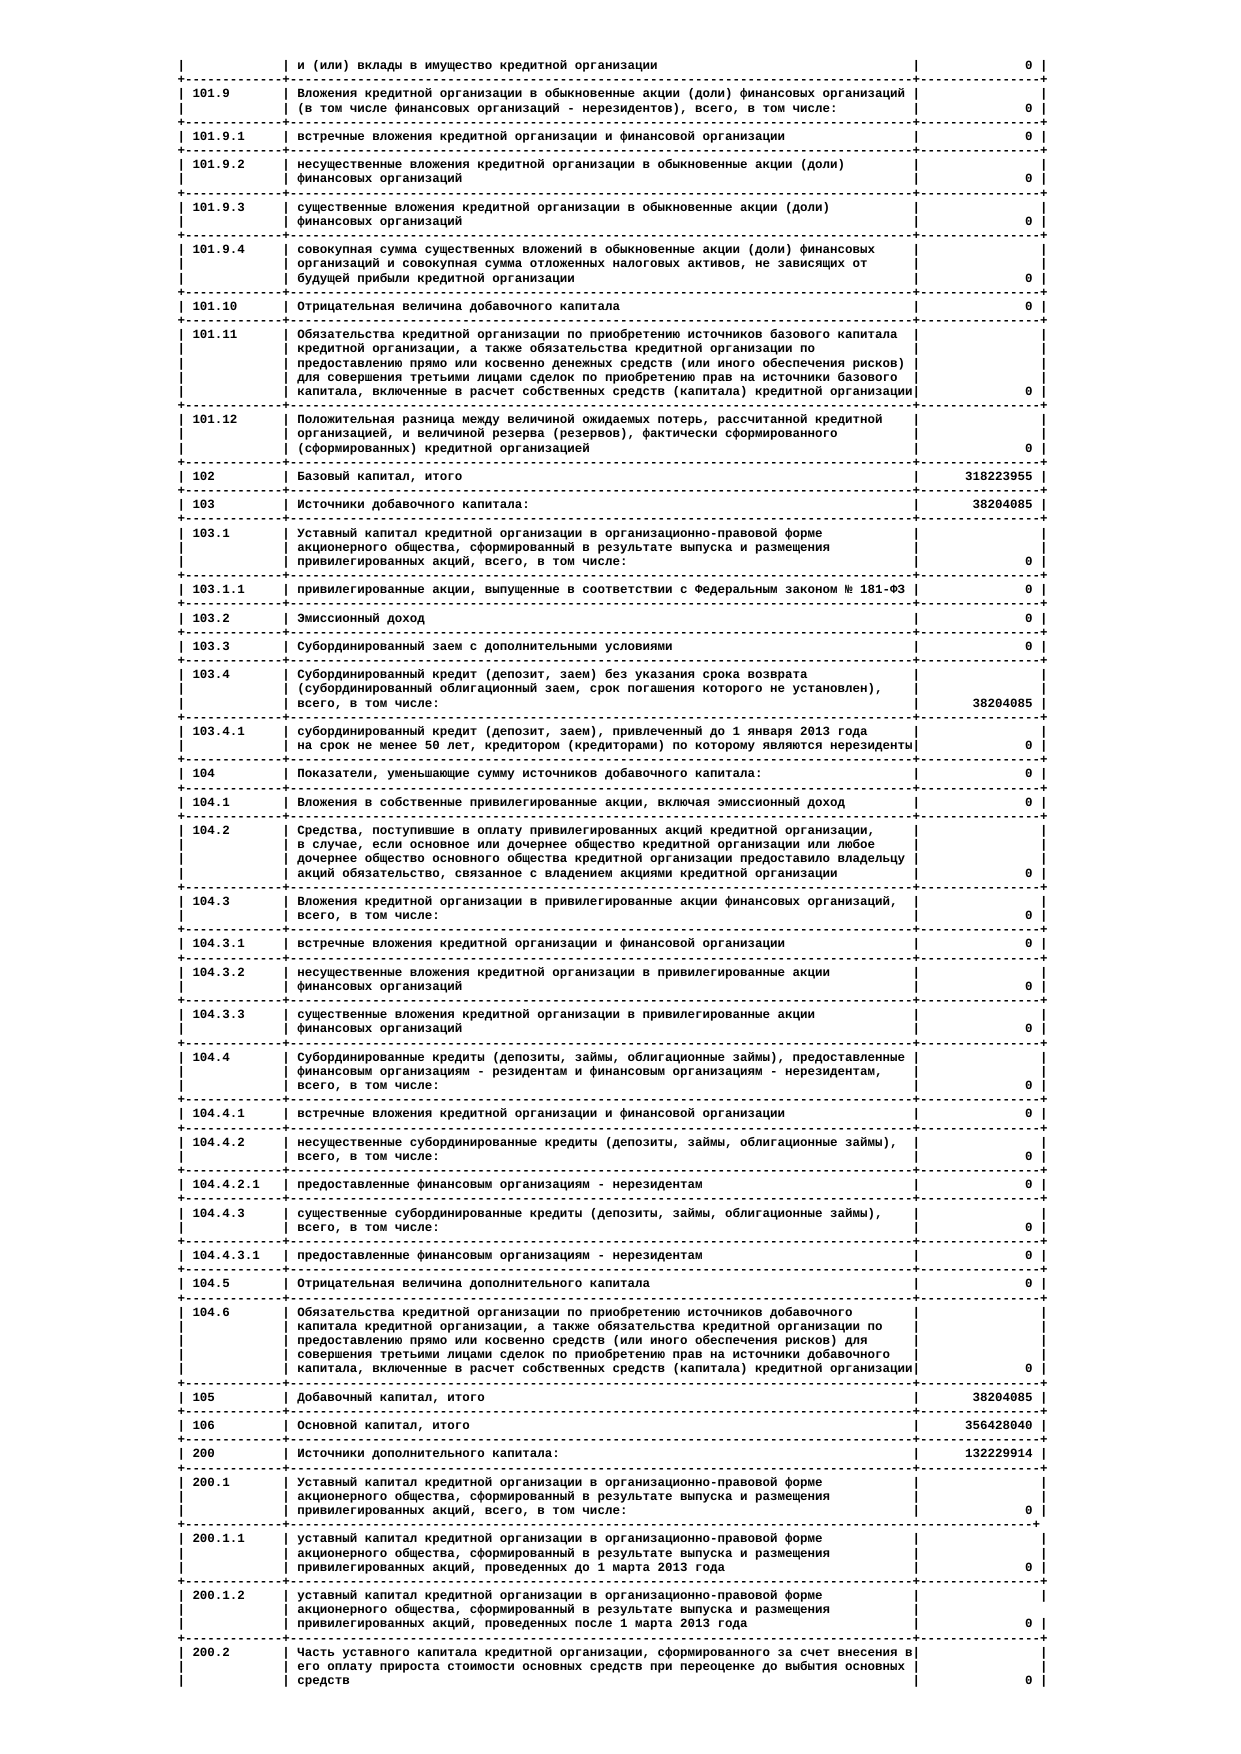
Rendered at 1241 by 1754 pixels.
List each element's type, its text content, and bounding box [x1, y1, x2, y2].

text | | акционерного общества, сформированный в результате выпуска и размещения | [177, 1603, 1122, 1617]
text | | кредитной организации, а также обязательства кредитной организации по | | [177, 342, 1122, 357]
text | | предоставлению прямо или косвенно средств (или иного обеспечения рисков) для | | [177, 1334, 1122, 1348]
text | | и (или) вклады в имущество кредитной организации | 0 | [177, 59, 1122, 73]
text | | акций обязательство, связанное с владением акциями кредитной организации | 0 | [177, 867, 1122, 881]
text | | привилегированных акций, всего, в том числе: | 0 | [177, 1504, 1122, 1518]
text | 104.3 | Вложения кредитной организации в привилегированные акции финансовых организаций, | | [177, 895, 1122, 909]
text | | всего, в том числе: | 0 | [177, 1150, 1122, 1164]
text | | финансовых организаций | 0 | [177, 1022, 1122, 1037]
text +-------------+-----------------------------------------------------------------------------------+----------------+ [177, 753, 1122, 767]
text +-------------+-----------------------------------------------------------------------------------+----------------+ [177, 1037, 1122, 1051]
text | | всего, в том числе: | 0 | [177, 909, 1122, 923]
text | 104.3.1 | встречные вложения кредитной организации и финансовой организации | 0 | [177, 937, 1122, 952]
text +-------------+-----------------------------------------------------------------------------------+----------------+ [177, 1575, 1122, 1589]
text | 101.12 | Положительная разница между величиной ожидаемых потерь, рассчитанной кредитной | | [177, 413, 1122, 427]
text +-------------+-----------------------------------------------------------------------------------+----------------+ [177, 923, 1122, 937]
text | | всего, в том числе: | 0 | [177, 1221, 1122, 1235]
text | 103.4.1 | субординированный кредит (депозит, заем), привлеченный до 1 января 2013 года | | [177, 725, 1122, 739]
text | | (сформированных) кредитной организацией | 0 | [177, 442, 1122, 456]
text +-------------+-----------------------------------------------------------------------------------+----------------+ [177, 1164, 1122, 1178]
text | 104.3.3 | существенные вложения кредитной организации в привилегированные акции | | [177, 1008, 1122, 1022]
text | 200.2 | Часть уставного капитала кредитной организации, сформированного за счет внесения в| | [177, 1646, 1122, 1660]
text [177, 73, 1122, 87]
text | 104.4.2 | несущественные субординированные кредиты (депозиты, займы, облигационные займы), | | [177, 1136, 1122, 1150]
text | 104.5 | Отрицательная величина дополнительного капитала | 0 | [177, 1277, 1122, 1292]
text +-------------+-----------------------------------------------------------------------------------+----------------+ [177, 512, 1122, 527]
text | | финансовым организациям - резидентам и финансовым организациям - нерезидентам, | | [177, 1065, 1122, 1079]
text | 103.1 | Уставный капитал кредитной организации в организационно-правовой форме | | [177, 527, 1122, 541]
text | 104.4.3.1 | предоставленные финансовым организациям - нерезидентам | 0 | [177, 1249, 1122, 1263]
text +-------------+-----------------------------------------------------------------------------------+----------------+ [177, 1122, 1122, 1136]
text | 104 | Показатели, уменьшающие сумму источников добавочного капитала: | 0 | [177, 767, 1122, 782]
text +-------------+-----------------------------------------------------------------------------------+----------------+ [177, 187, 1122, 201]
text | | капитала, включенные в расчет собственных средств (капитала) кредитной организации| 0 | [177, 385, 1122, 399]
text +-------------+-----------------------------------------------------------------------------------+----------------+ [177, 626, 1122, 640]
text +-------------+-----------------------------------------------------------------------------------+----------------+ [177, 484, 1122, 498]
text | | средств | 0 | [177, 1674, 1122, 1688]
text +-------------+-----------------------------------------------------------------------------------+----------------+ [177, 1292, 1122, 1306]
text | | будущей прибыли кредитной организации | 0 | [177, 272, 1122, 286]
text | 104.1 | Вложения в собственные привилегированные акции, включая эмиссионный доход | 0 | [177, 796, 1122, 810]
text | | привилегированных акций, проведенных до 1 марта 2013 года | 0 | [177, 1561, 1122, 1575]
text | | совершения третьими лицами сделок по приобретению прав на источники добавочного | | [177, 1348, 1122, 1362]
text | 105 | Добавочный капитал, итого | 38204085 | [177, 1391, 1122, 1405]
text | | на срок не менее 50 лет, кредитором (кредиторами) по которому являются нерезиденты| 0 | [177, 739, 1122, 753]
text | | капитала кредитной организации, а также обязательства кредитной организации по | | [177, 1320, 1122, 1334]
text | 104.2 | Средства, поступившие в оплату привилегированных акций кредитной организации, | | [177, 824, 1122, 838]
text | 200 | Источники дополнительного капитала: | 132229914 | [177, 1447, 1122, 1462]
text +-------------+-----------------------------------------------------------------------------------+----------------+ [177, 1405, 1122, 1419]
text +-------------+-----------------------------------------------------------------------------------+----------------+ [177, 229, 1122, 243]
text | 103 | Источники добавочного капитала: | 38204085 | [177, 498, 1122, 512]
text +-------------+-----------------------------------------------------------------------------------+----------------+ [177, 1192, 1122, 1207]
text | | (субординированный облигационный заем, срок погашения которого не установлен), | | [177, 682, 1122, 697]
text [177, 1632, 1122, 1646]
text | | финансовых организаций | 0 | [177, 172, 1122, 187]
text +-------------+-----------------------------------------------------------------------------------+----------------+ [177, 810, 1122, 824]
text +-------------+-----------------------------------------------------------------------------------+----------------+ [177, 994, 1122, 1008]
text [177, 144, 1122, 158]
text | | организацией, и величиной резерва (резервов), фактически сформированного | | [177, 427, 1122, 442]
text | | в случае, если основное или дочернее общество кредитной организации или любое | | [177, 838, 1122, 852]
text | 200.1 | Уставный капитал кредитной организации в организационно-правовой форме | | [177, 1476, 1122, 1490]
text | | акционерного общества, сформированный в результате выпуска и размещения | | [177, 1490, 1122, 1504]
text | 101.9 | Вложения кредитной организации в обыкновенные акции (доли) финансовых организаций | | [177, 87, 1122, 102]
text +-------------+-----------------------------------------------------------------------------------+----------------+ [177, 1377, 1122, 1391]
text | 101.10 | Отрицательная величина добавочного капитала | 0 | [177, 300, 1122, 314]
text | | для совершения третьими лицами сделок по приобретению прав на источники базового | | [177, 371, 1122, 385]
text | 200.1.1 | уставный капитал кредитной организации в организационно-правовой форме | | [177, 1532, 1122, 1547]
text | 106 | Основной капитал, итого | 356428040 | [177, 1419, 1122, 1433]
text +-------------+---------------------------------------------------------------------------------------------------+ [177, 1518, 1122, 1532]
text | 104.4.3 | существенные субординированные кредиты (депозиты, займы, облигационные займы), | | [177, 1207, 1122, 1221]
text +-------------+-----------------------------------------------------------------------------------+----------------+ [177, 1093, 1122, 1107]
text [177, 116, 1122, 130]
text | | всего, в том числе: | 38204085 | [177, 697, 1122, 711]
text | | акционерного общества, сформированный в результате выпуска и размещения | | [177, 541, 1122, 555]
text | 104.4.2.1 | предоставленные финансовым организациям - нерезидентам | 0 | [177, 1178, 1122, 1192]
text +-------------+-----------------------------------------------------------------------------------+----------------+ [177, 399, 1122, 413]
text | 200.1.2 | уставный капитал кредитной организации в организационно-правовой форме | | [177, 1589, 1122, 1603]
text +-------------+-----------------------------------------------------------------------------------+----------------+ [177, 1263, 1122, 1277]
text +-------------+-----------------------------------------------------------------------------------+----------------+ [177, 952, 1122, 966]
text +-------------+-----------------------------------------------------------------------------------+----------------+ [177, 1433, 1122, 1447]
text | | привилегированных акций, всего, в том числе: | 0 | [177, 555, 1122, 569]
text +-------------+-----------------------------------------------------------------------------------+----------------+ [177, 597, 1122, 612]
text +-------------+-----------------------------------------------------------------------------------+----------------+ [177, 711, 1122, 725]
text +-------------+-----------------------------------------------------------------------------------+----------------+ [177, 569, 1122, 583]
text | | (в том числе финансовых организаций - нерезидентов), всего, в том числе: | 0 | [177, 102, 1122, 116]
text | | всего, в том числе: | 0 | [177, 1079, 1122, 1093]
text +-------------+-----------------------------------------------------------------------------------+----------------+ [177, 456, 1122, 470]
text +-------------+-----------------------------------------------------------------------------------+----------------+ [177, 881, 1122, 895]
text | 104.4.1 | встречные вложения кредитной организации и финансовой организации | 0 | [177, 1107, 1122, 1122]
text | 102 | Базовый капитал, итого | 318223955 | [177, 470, 1122, 484]
text | 103.2 | Эмиссионный доход | 0 | [177, 612, 1122, 626]
text | | предоставлению прямо или косвенно денежных средств (или иного обеспечения рисков) | | [177, 357, 1122, 371]
text | | его оплату прироста стоимости основных средств при переоценке до выбытия основных | | [177, 1660, 1122, 1674]
text | | финансовых организаций | 0 | [177, 215, 1122, 229]
text | 103.4 | Субординированный кредит (депозит, заем) без указания срока возврата | | [177, 668, 1122, 682]
text | 101.9.3 | существенные вложения кредитной организации в обыкновенные акции (доли) | | [177, 201, 1122, 215]
text | 104.6 | Обязательства кредитной организации по приобретению источников добавочного | | [177, 1306, 1122, 1320]
text | | финансовых организаций | 0 | [177, 980, 1122, 994]
text | | акционерного общества, сформированный в результате выпуска и размещения | | [177, 1547, 1122, 1561]
text +-------------+-----------------------------------------------------------------------------------+----------------+ [177, 1462, 1122, 1476]
text +-------------+-----------------------------------------------------------------------------------+----------------+ [177, 654, 1122, 668]
text | | капитала, включенные в расчет собственных средств (капитала) кредитной организации| 0 | [177, 1362, 1122, 1377]
text | 101.9.1 | встречные вложения кредитной организации и финансовой организации | 0 | [177, 130, 1122, 144]
text +-------------+-----------------------------------------------------------------------------------+----------------+ [177, 286, 1122, 300]
text +-------------+-----------------------------------------------------------------------------------+----------------+ [177, 1235, 1122, 1249]
text | | дочернее общество основного общества кредитной организации предоставило владельцу | | [177, 852, 1122, 867]
text +-------------+-----------------------------------------------------------------------------------+----------------+ [177, 782, 1122, 796]
text | 101.11 | Обязательства кредитной организации по приобретению источников базового капитала | | [177, 328, 1122, 342]
text | | привилегированных акций, проведенных после 1 марта 2013 года | 0 | [177, 1617, 1122, 1632]
text | 104.3.2 | несущественные вложения кредитной организации в привилегированные акции | | [177, 966, 1122, 980]
text | 101.9.2 | несущественные вложения кредитной организации в обыкновенные акции (доли) | | [177, 158, 1122, 172]
text | 101.9.4 | совокупная сумма существенных вложений в обыкновенные акции (доли) финансовых | | [177, 243, 1122, 257]
text | | организаций и совокупная сумма отложенных налоговых активов, не зависящих от | | [177, 257, 1122, 272]
text | 103.3 | Субординированный заем с дополнительными условиями | 0 | [177, 640, 1122, 654]
text | 104.4 | Субординированные кредиты (депозиты, займы, облигационные займы), предоставленные | | [177, 1051, 1122, 1065]
text +-------------+-----------------------------------------------------------------------------------+----------------+ [177, 314, 1122, 328]
text | 103.1.1 | привилегированные акции, выпущенные в соответствии с Федеральным законом № 181-ФЗ | 0 | [177, 583, 1122, 597]
